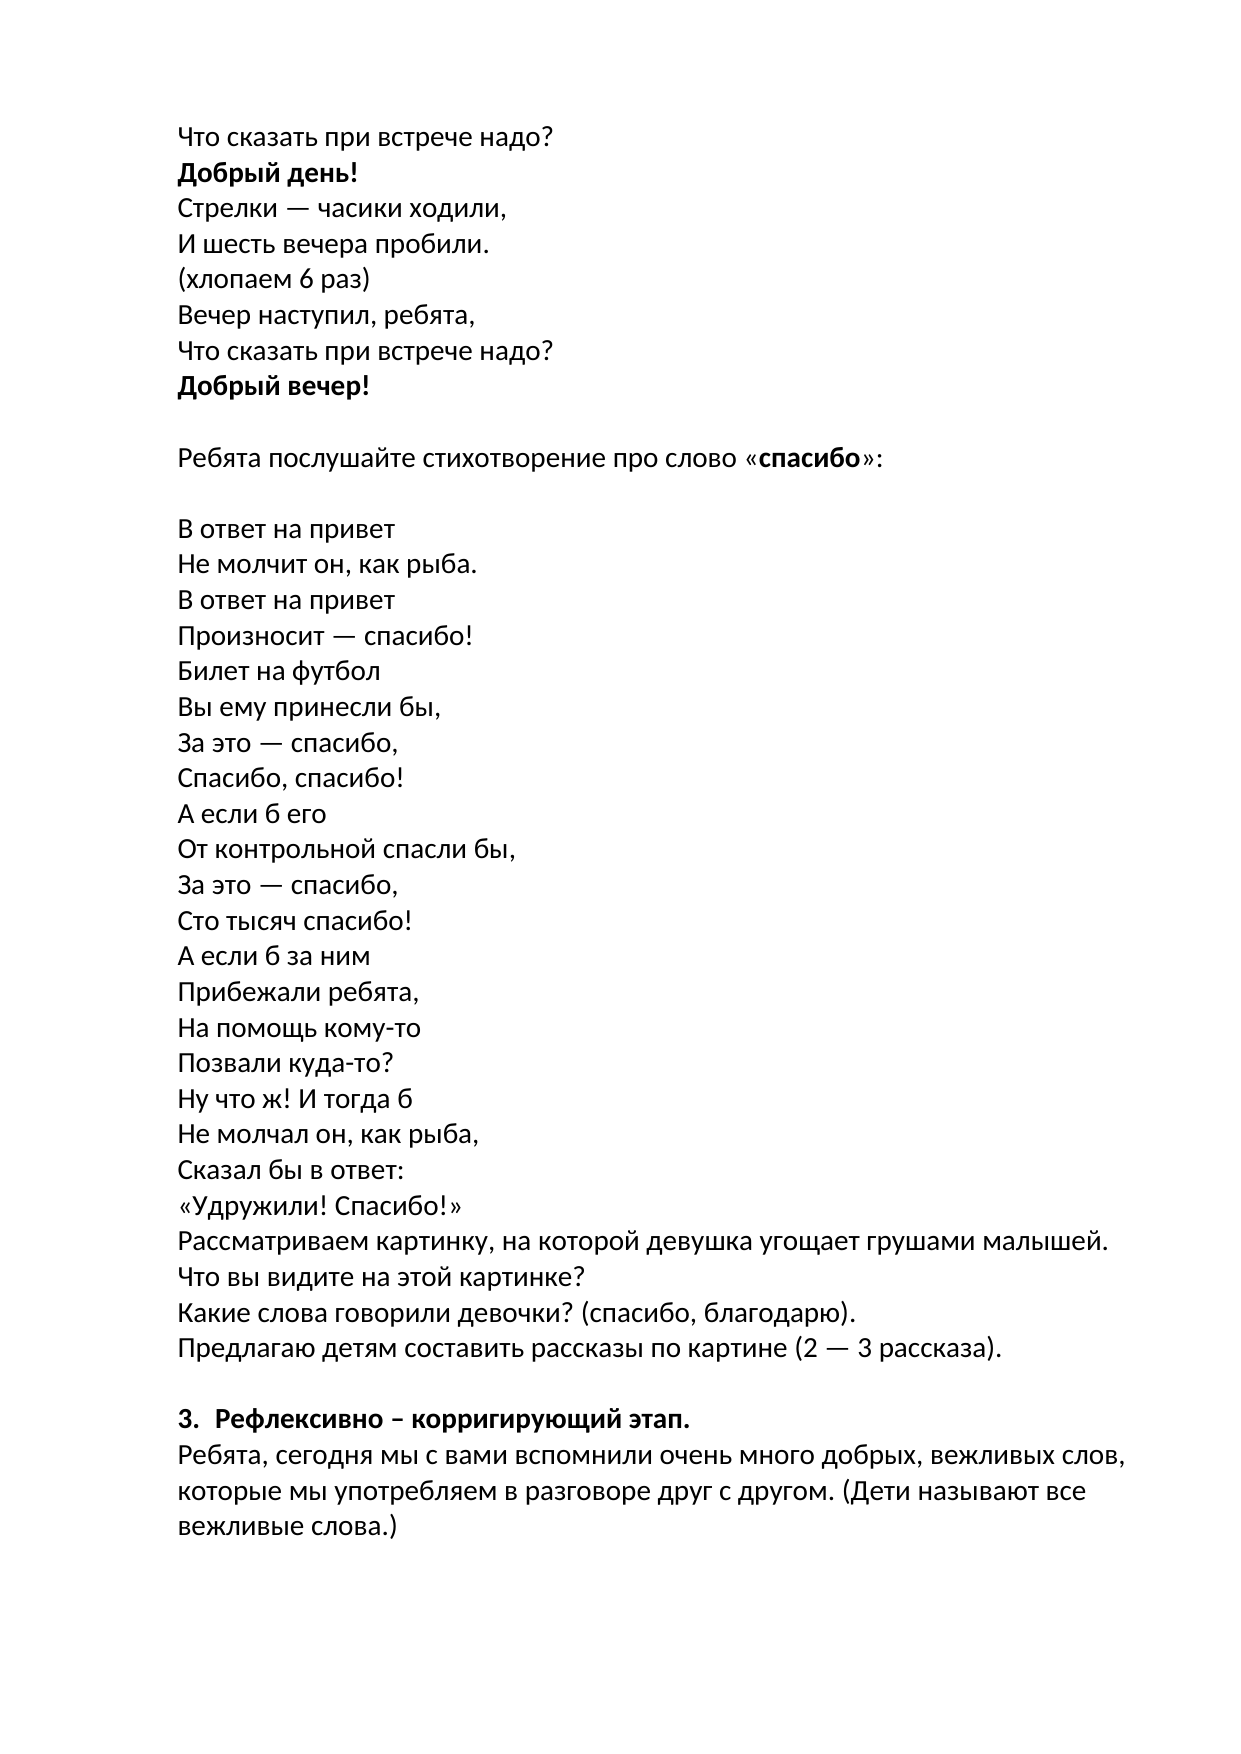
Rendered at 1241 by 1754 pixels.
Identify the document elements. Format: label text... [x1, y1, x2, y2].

text Прибежали ребята, [177, 973, 1152, 1009]
text Ребята, сегодня мы с вами вспомнили очень много добрых, вежливых слов, которые мы употребляем в разговоре друг с другом. (Дети называют все вежливые слова.) [177, 1436, 1152, 1543]
text Какие слова говорили девочки? (спасибо, благодарю). [177, 1294, 1152, 1329]
text (хлопаем 6 раз) [177, 261, 1152, 296]
text Билет на футбол [177, 652, 1152, 688]
text И шесть вечера пробили. [177, 225, 1152, 261]
text В ответ на привет [177, 510, 1152, 546]
text Спасибо, спасибо! [177, 759, 1152, 795]
text За это — спасибо, [177, 866, 1152, 902]
text Сто тысяч спасибо! [177, 902, 1152, 937]
text Добрый день! [177, 154, 1152, 189]
text Вечер наступил, ребята, [177, 296, 1152, 332]
text Что вы видите на этой картинке? [177, 1258, 1152, 1294]
text Добрый вечер! [177, 367, 1152, 403]
text Предлагаю детям составить рассказы по картине (2 — 3 рассказа). [177, 1329, 1152, 1365]
text В ответ на привет [177, 581, 1152, 617]
text Ребята послушайте стихотворение про слово «спасибо»: [177, 439, 1152, 474]
text Позвали куда-то? [177, 1044, 1152, 1080]
text Вы ему принесли бы, [177, 688, 1152, 724]
text Что сказать при встрече надо? [177, 332, 1152, 367]
text На помощь кому-то [177, 1009, 1152, 1044]
list Рефлексивно – корригирующий этап. [177, 1401, 1152, 1436]
text За это — спасибо, [177, 724, 1152, 759]
text Не молчит он, как рыба. [177, 546, 1152, 581]
text Рассматриваем картинку, на которой девушка угощает грушами малышей. [177, 1222, 1152, 1258]
text Произносит — спасибо! [177, 617, 1152, 652]
text Ну что ж! И тогда б [177, 1080, 1152, 1116]
text От контрольной спасли бы, [177, 831, 1152, 866]
text А если б за ним [177, 937, 1152, 973]
text Сказал бы в ответ: [177, 1151, 1152, 1187]
text А если б его [177, 795, 1152, 831]
text Что сказать при встрече надо? [177, 118, 1152, 154]
text Стрелки — часики ходили, [177, 189, 1152, 225]
text Не молчал он, как рыба, [177, 1116, 1152, 1151]
text «Удружили! Спасибо!» [177, 1187, 1152, 1222]
